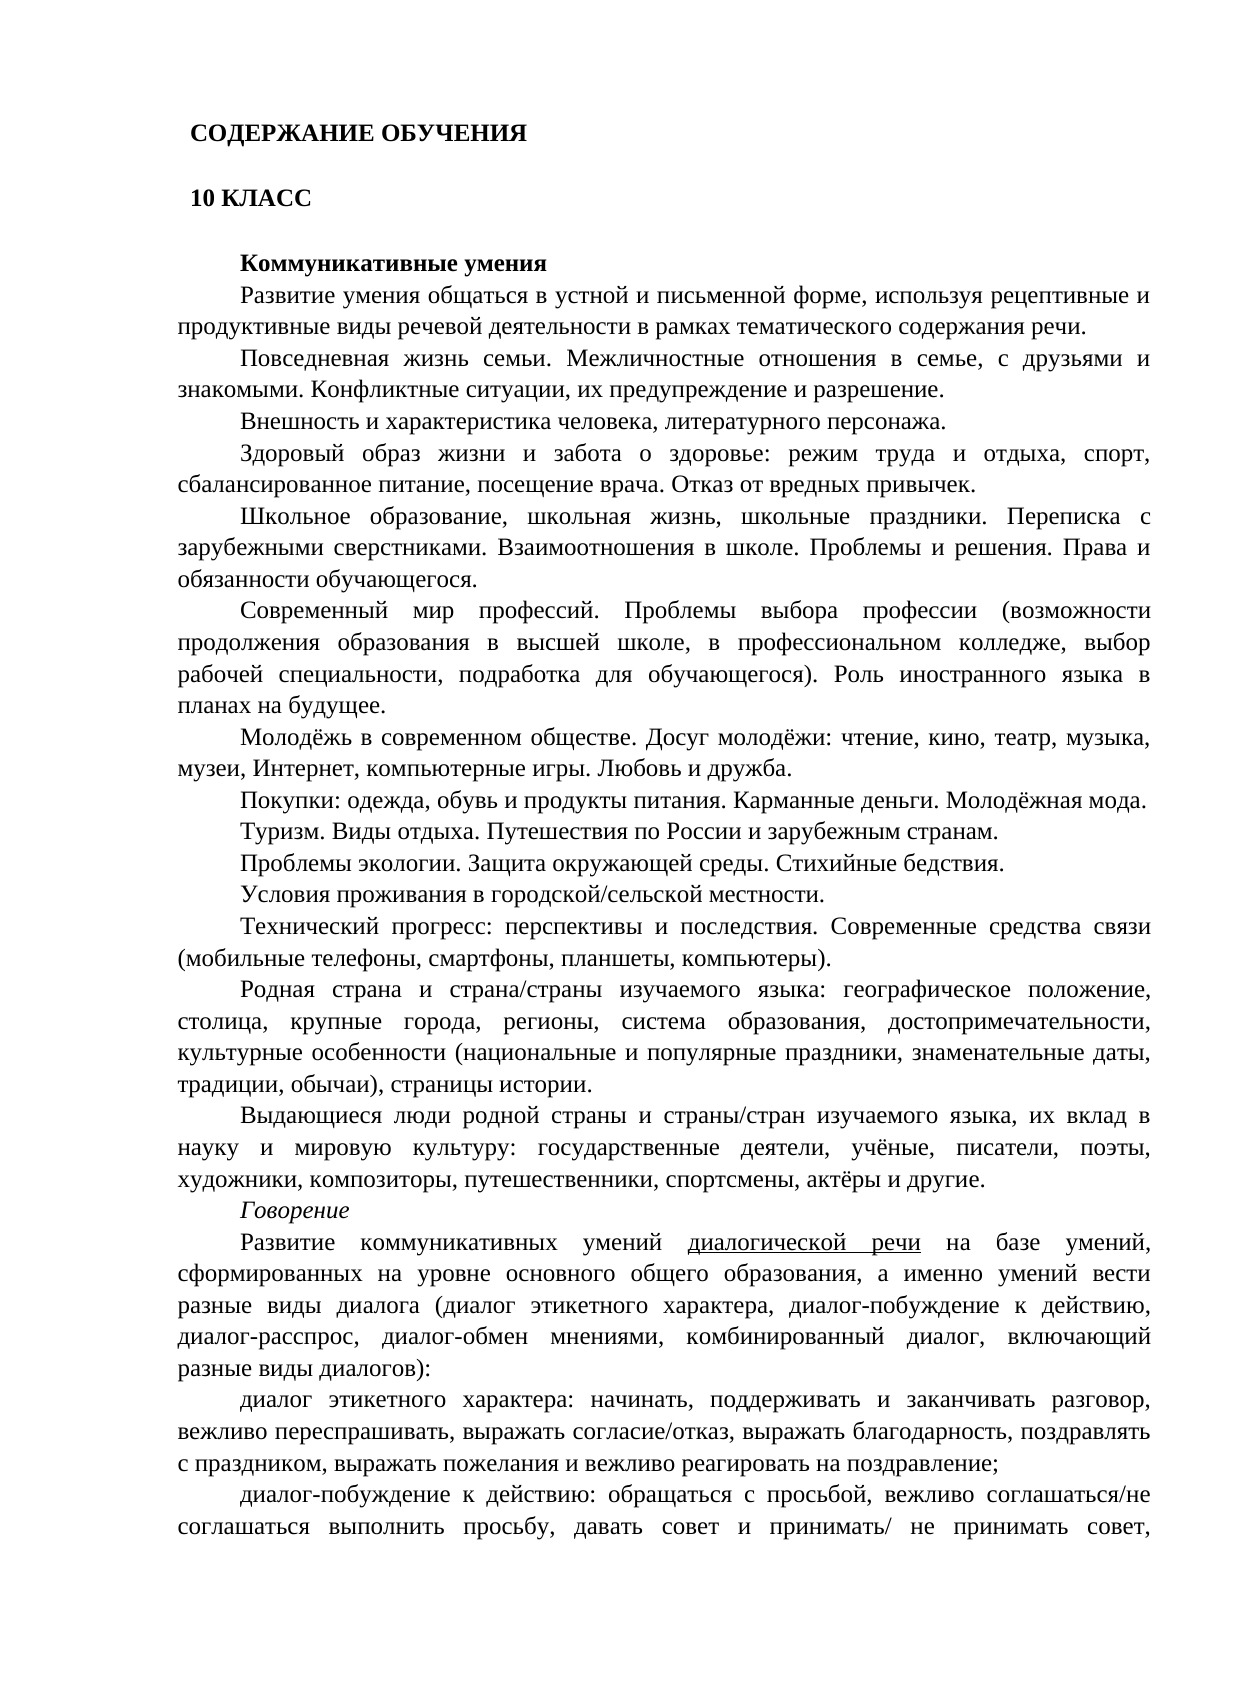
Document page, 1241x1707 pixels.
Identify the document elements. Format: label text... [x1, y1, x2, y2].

text Внешность и характеристика человека, литературного персонажа. [177, 406, 1152, 435]
text Проблемы экологии. Защита окружающей среды. Стихийные бедствия. [177, 848, 1152, 877]
text диалог этикетного характера: начинать, поддерживать и заканчивать разговор, вежливо переспрашивать, выражать согласие/отказ, выражать благодарность, поздравлять с праздником, выражать пожелания и вежливо реагировать на поздравление; [177, 1384, 1152, 1476]
text Говорение [177, 1195, 1152, 1224]
text Покупки: одежда, обувь и продукты питания. Карманные деньги. Молодёжная мода. [177, 785, 1152, 814]
text Молодёжь в современном обществе. Досуг молодёжи: чтение, кино, театр, музыка, музеи, Интернет, компьютерные игры. Любовь и дружба. [177, 722, 1152, 782]
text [177, 1479, 1152, 1539]
text Повседневная жизнь семьи. Межличностные отношения в семье, с друзьями и знакомыми. Конфликтные ситуации, их предупреждение и разрешение. [177, 343, 1152, 403]
text Родная страна и страна/страны изучаемого языка: географическое положение, столица, крупные города, регионы, система образования, достопримечательности, культурные особенности (национальные и популярные праздники, знаменательные даты, традиции, обычаи), страницы истории. [177, 974, 1152, 1098]
text Туризм. Виды отдыха. Путешествия по России и зарубежным странам. [177, 816, 1152, 845]
text Развитие коммуникативных умений диалогической речи на базе умений, сформированных на уровне основного общего образования, а именно умений вести разные виды диалога (диалог этикетного характера, диалог-побуждение к действию, диалог-расспрос, диалог-обмен мнениями, комбинированный диалог, включающий разные виды диалогов): [177, 1227, 1152, 1382]
text Выдающиеся люди родной страны и страны/стран изучаемого языка, их вклад в науку и мировую культуру: государственные деятели, учёные, писатели, поэты, художники, композиторы, путешественники, спортсмены, актёры и другие. [177, 1101, 1152, 1192]
text Условия проживания в городской/сельской местности. [177, 879, 1152, 908]
text Современный мир профессий. Проблемы выбора профессии (возможности продолжения образования в высшей школе, в профессиональном колледже, выбор рабочей специальности, подработка для обучающегося). Роль иностранного языка в планах на будущее. [177, 596, 1152, 719]
text СОДЕРЖАНИЕ ОБУЧЕНИЯ [190, 118, 1152, 147]
text Технический прогресс: перспективы и последствия. Современные средства связи (мобильные телефоны, смартфоны, планшеты, компьютеры). [177, 911, 1152, 971]
text Коммуникативные умения [177, 248, 1152, 277]
text Здоровый образ жизни и забота о здоровье: режим труда и отдыха, спорт, сбалансированное питание, посещение врача. Отказ от вредных привычек. [177, 438, 1152, 498]
text 10 КЛАСС [190, 183, 1152, 212]
text Школьное образование, школьная жизнь, школьные праздники. Переписка с зарубежными сверстниками. Взаимоотношения в школе. Проблемы и решения. Права и обязанности обучающегося. [177, 501, 1152, 593]
text Развитие умения общаться в устной и письменной форме, используя рецептивные и продуктивные виды речевой деятельности в рамках тематического содержания речи. [177, 280, 1152, 340]
